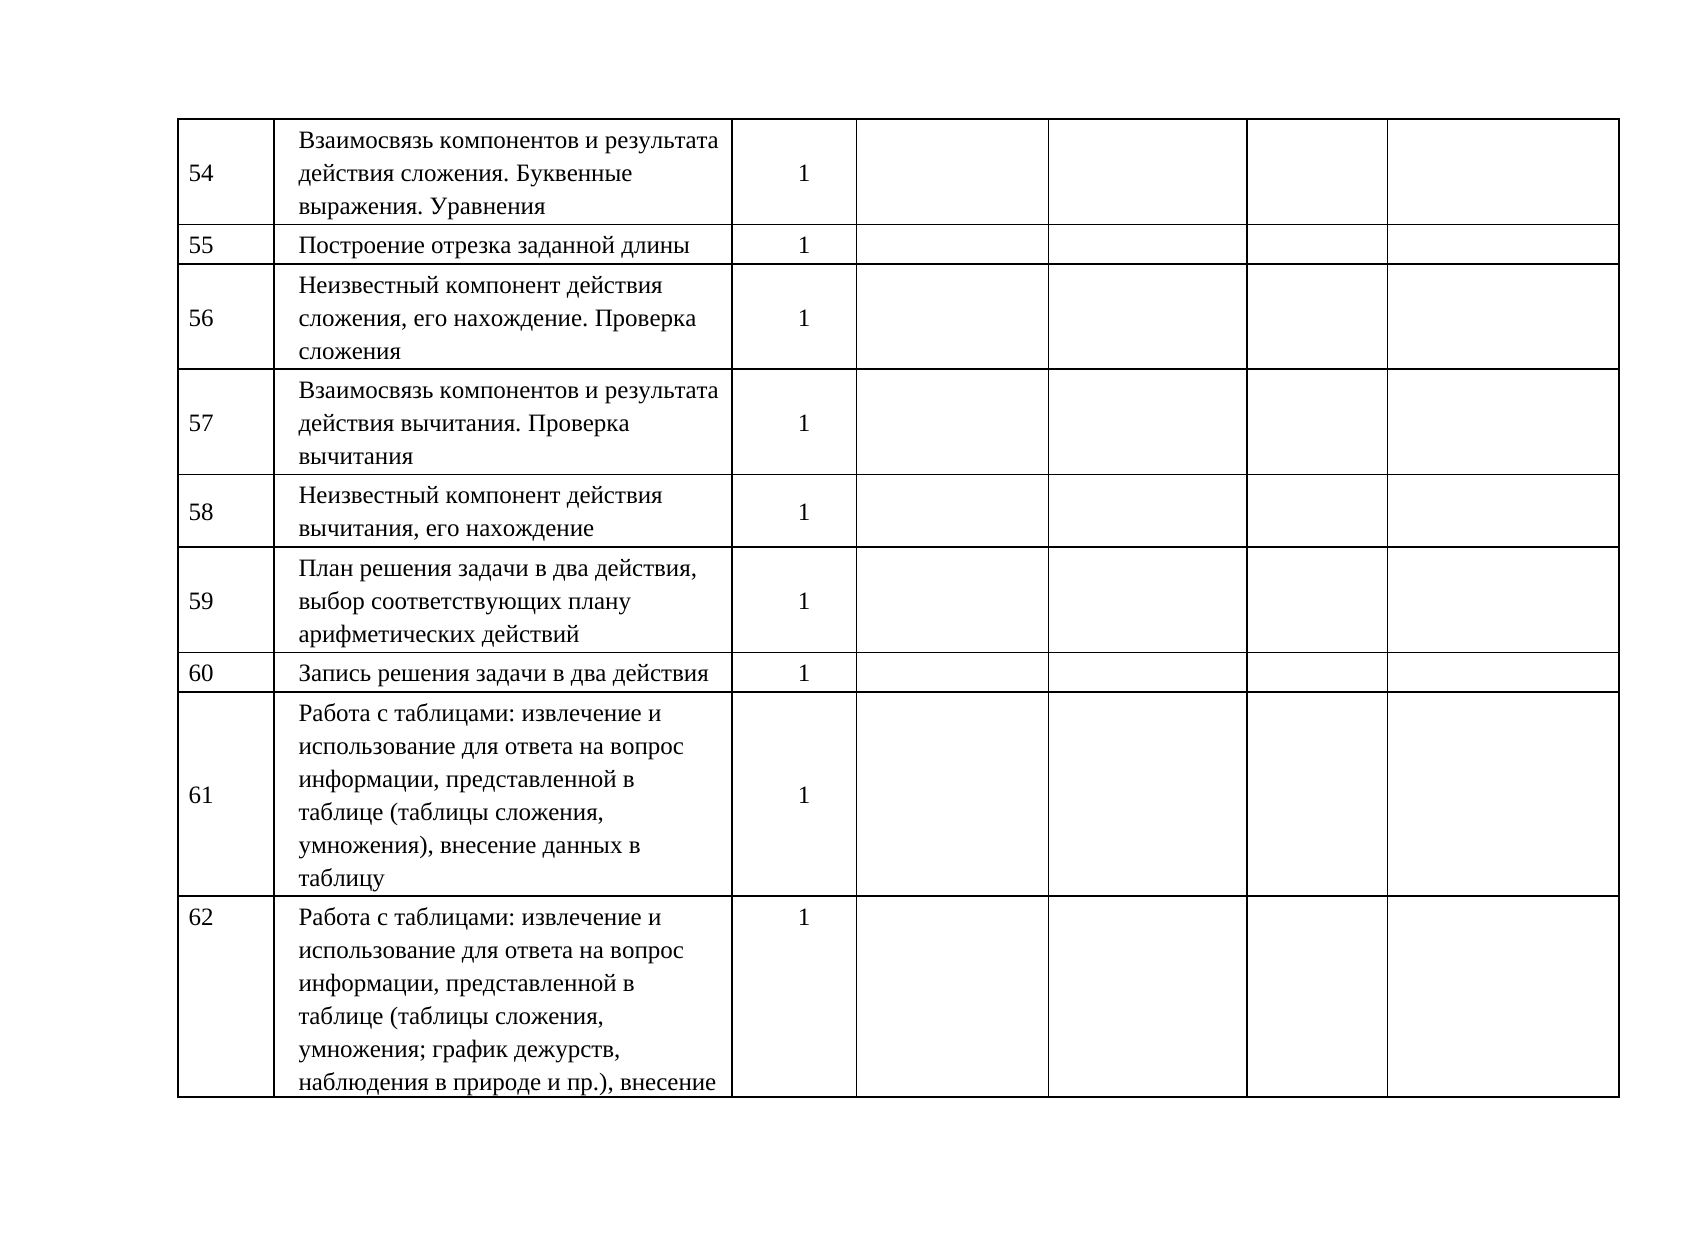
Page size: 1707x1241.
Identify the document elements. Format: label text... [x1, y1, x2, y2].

table_cell [1388, 548, 1618, 652]
table_cell 1 [733, 653, 856, 691]
table_cell [1049, 548, 1246, 652]
table_cell [1248, 370, 1387, 474]
table_cell 61 [179, 693, 273, 895]
table_cell [1049, 120, 1246, 223]
table_cell 1 [733, 475, 856, 546]
table_cell 1 [733, 370, 856, 474]
table_cell [857, 225, 1048, 263]
table_cell [1388, 897, 1618, 1096]
table_cell [1248, 265, 1387, 368]
table_cell [857, 265, 1048, 368]
table_cell 59 [179, 548, 273, 652]
table_cell 58 [179, 475, 273, 546]
table_cell Неизвестный компонент действия вычитания, его нахождение [275, 475, 731, 546]
table_cell [1248, 897, 1387, 1096]
table_cell [1049, 693, 1246, 895]
table_cell Построение отрезка заданной длины [275, 225, 731, 263]
table_cell [1388, 653, 1618, 691]
table_cell [857, 475, 1048, 546]
table_cell 1 [733, 693, 856, 895]
table_cell 56 [179, 265, 273, 368]
table_cell 55 [179, 225, 273, 263]
table_cell [857, 897, 1048, 1096]
table_cell 1 [733, 265, 856, 368]
table_cell [1049, 653, 1246, 691]
table_cell [857, 548, 1048, 652]
table_cell [857, 120, 1048, 223]
table_cell 1 [733, 897, 856, 1096]
table_cell [1248, 475, 1387, 546]
table_cell [1248, 548, 1387, 652]
table_cell [1388, 370, 1618, 474]
table_cell [857, 693, 1048, 895]
table_cell 60 [179, 653, 273, 691]
table_cell [1388, 475, 1618, 546]
table_cell [1049, 265, 1246, 368]
table_cell [1049, 225, 1246, 263]
table_cell [1248, 225, 1387, 263]
table_cell [1049, 370, 1246, 474]
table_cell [275, 897, 731, 1096]
table_cell 1 [733, 120, 856, 223]
table_cell Неизвестный компонент действия сложения, его нахождение. Проверка сложения [275, 265, 731, 368]
table_cell [1388, 693, 1618, 895]
table_cell 1 [733, 548, 856, 652]
table_cell [1248, 653, 1387, 691]
table_cell [857, 653, 1048, 691]
table_cell 1 [733, 225, 856, 263]
table_cell Взаимосвязь компонентов и результата действия сложения. Буквенные выражения. Уравнения [275, 120, 731, 223]
table_cell [1049, 475, 1246, 546]
table_cell Взаимосвязь компонентов и результата действия вычитания. Проверка вычитания [275, 370, 731, 474]
table_cell [1388, 225, 1618, 263]
table_cell 62 [179, 897, 273, 1096]
table_cell Запись решения задачи в два действия [275, 653, 731, 691]
table_cell План решения задачи в два действия, выбор соответствующих плану арифметических действий [275, 548, 731, 652]
table_cell [1248, 120, 1387, 223]
table_cell [1388, 120, 1618, 223]
table_cell 57 [179, 370, 273, 474]
table_cell 54 [179, 120, 273, 223]
table_cell [857, 370, 1048, 474]
table_cell [1049, 897, 1246, 1096]
table_cell [1248, 693, 1387, 895]
table_cell [1388, 265, 1618, 368]
table_cell Работа с таблицами: извлечение и использование для ответа на вопрос информации, представленной в таблице (таблицы сложения, умножения), внесение данных в таблицу [275, 693, 731, 895]
